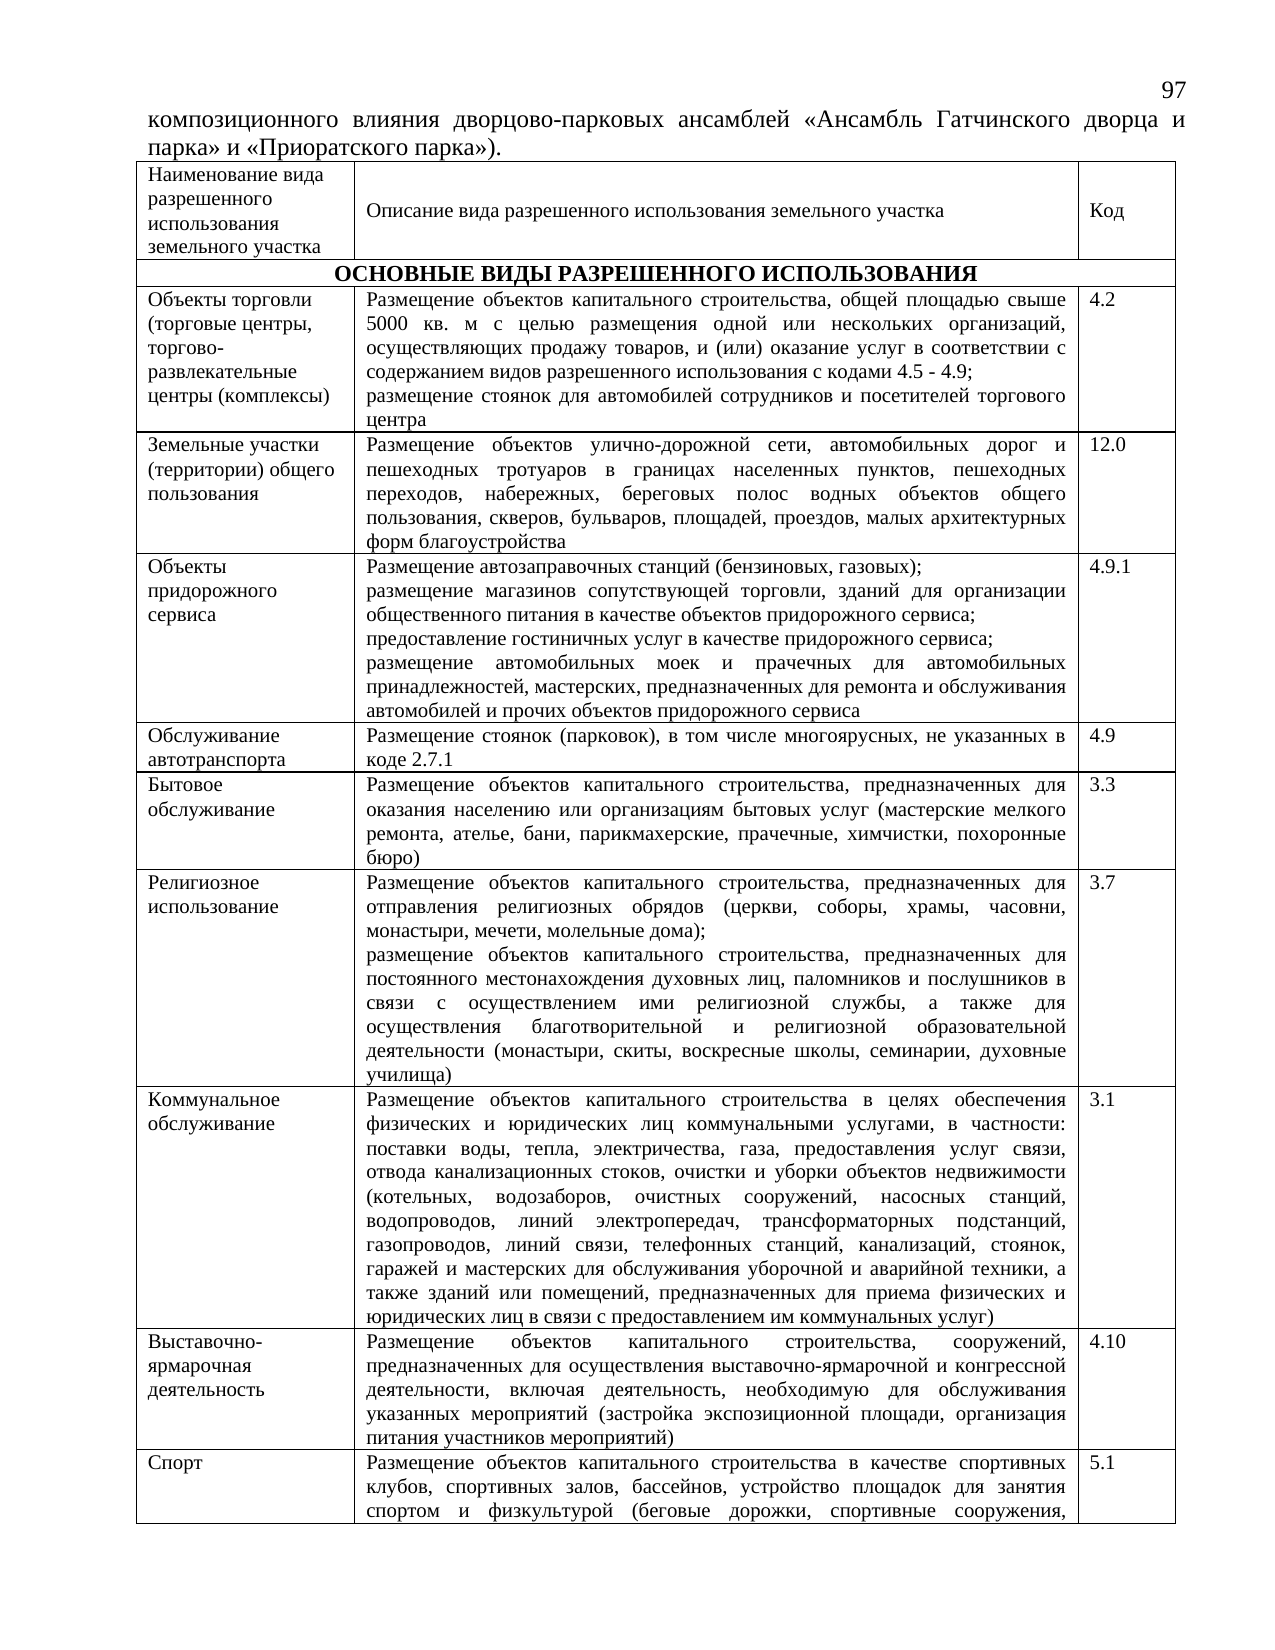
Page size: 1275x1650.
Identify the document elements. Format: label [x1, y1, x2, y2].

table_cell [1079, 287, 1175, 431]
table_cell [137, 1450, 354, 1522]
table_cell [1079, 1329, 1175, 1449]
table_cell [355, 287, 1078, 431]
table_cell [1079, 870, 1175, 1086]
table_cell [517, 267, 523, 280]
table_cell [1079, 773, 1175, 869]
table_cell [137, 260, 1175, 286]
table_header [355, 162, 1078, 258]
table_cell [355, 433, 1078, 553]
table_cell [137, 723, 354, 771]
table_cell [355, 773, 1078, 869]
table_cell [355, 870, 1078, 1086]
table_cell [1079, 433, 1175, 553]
text [148, 104, 1186, 161]
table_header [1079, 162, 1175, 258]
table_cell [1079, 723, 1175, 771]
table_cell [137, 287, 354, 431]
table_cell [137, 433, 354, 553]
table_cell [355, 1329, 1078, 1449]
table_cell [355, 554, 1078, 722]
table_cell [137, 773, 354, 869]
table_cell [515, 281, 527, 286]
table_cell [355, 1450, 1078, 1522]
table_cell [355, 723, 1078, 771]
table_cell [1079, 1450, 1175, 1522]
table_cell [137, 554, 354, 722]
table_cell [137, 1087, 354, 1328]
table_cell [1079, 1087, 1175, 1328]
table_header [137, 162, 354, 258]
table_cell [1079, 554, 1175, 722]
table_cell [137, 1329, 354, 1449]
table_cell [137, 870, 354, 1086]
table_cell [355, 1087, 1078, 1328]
